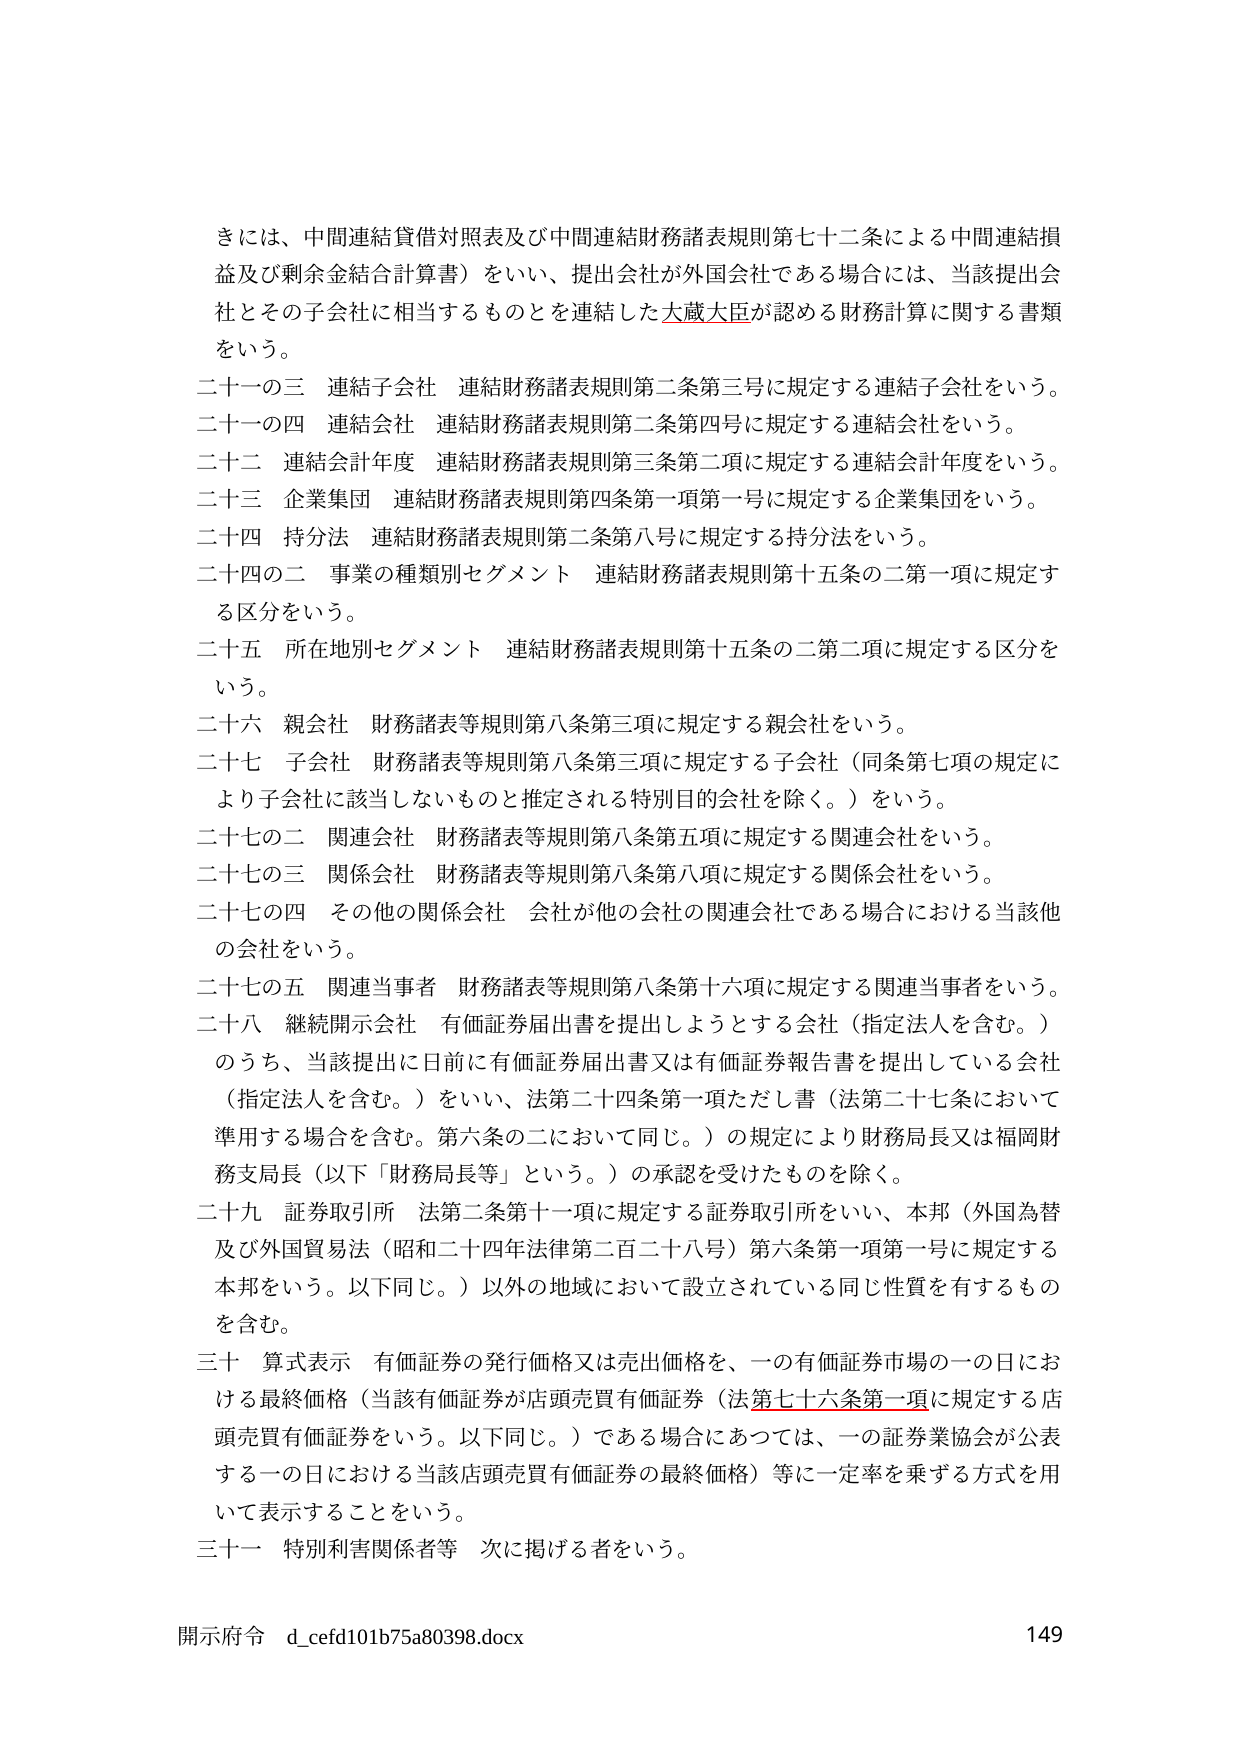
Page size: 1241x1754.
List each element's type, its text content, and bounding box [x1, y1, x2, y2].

text 二十八 継続開示会社 有価証券届出書を提出しようとする会社（指定法人を含む。）のうち、当該提出に日前に有価証券届出書又は有価証券報告書を提出している会社（指定法人を含む。）をいい、法第二十四条第一項ただし書（法第二十七条において準用する場合を含む。第六条の二において同じ。）の規定により財務局長又は福岡財務支局長（以下「財務局長等」という。）の承認を受けたものを除く。 [196, 1004, 1063, 1192]
text 二十七の四 その他の関係会社 会社が他の会社の関連会社である場合における当該他の会社をいう。 [196, 892, 1063, 967]
text 二十四 持分法 連結財務諸表規則第二条第八号に規定する持分法をいう。 [196, 517, 1063, 554]
text 二十三 企業集団 連結財務諸表規則第四条第一項第一号に規定する企業集団をいう。 [196, 479, 1063, 517]
text 二十四の二 事業の種類別セグメント 連結財務諸表規則第十五条の二第一項に規定する区分をいう。 [196, 554, 1063, 629]
text 二十七の五 関連当事者 財務諸表等規則第八条第十六項に規定する関連当事者をいう。 [196, 967, 1063, 1004]
text 二十九 証券取引所 法第二条第十一項に規定する証券取引所をいい、本邦（外国為替及び外国貿易法（昭和二十四年法律第二百二十八号）第六条第一項第一号に規定する本邦をいう。以下同じ。）以外の地域において設立されている同じ性質を有するものを含む。 [196, 1192, 1063, 1342]
text 二十一の三 連結子会社 連結財務諸表規則第二条第三号に規定する連結子会社をいう。 [196, 367, 1063, 404]
text 二十二 連結会計年度 連結財務諸表規則第三条第二項に規定する連結会計年度をいう。 [196, 442, 1063, 479]
text 二十七の三 関係会社 財務諸表等規則第八条第八項に規定する関係会社をいう。 [196, 854, 1063, 892]
text 二十六 親会社 財務諸表等規則第八条第三項に規定する親会社をいう。 [196, 704, 1063, 742]
text 三十 算式表示 有価証券の発行価格又は売出価格を、一の有価証券市場の一の日における最終価格（当該有価証券が店頭売買有価証券（法第七十六条第一項に規定する店頭売買有価証券をいう。以下同じ。）である場合にあつては、一の証券業協会が公表する一の日における当該店頭売買有価証券の最終価格）等に一定率を乗ずる方式を用いて表示することをいう。 [196, 1342, 1063, 1529]
text 二十五 所在地別セグメント 連結財務諸表規則第十五条の二第二項に規定する区分をいう。 [196, 629, 1063, 704]
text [196, 217, 1063, 367]
text 二十七 子会社 財務諸表等規則第八条第三項に規定する子会社（同条第七項の規定により子会社に該当しないものと推定される特別目的会社を除く。）をいう。 [196, 742, 1063, 817]
text 二十七の二 関連会社 財務諸表等規則第八条第五項に規定する関連会社をいう。 [196, 817, 1063, 854]
text 二十一の四 連結会社 連結財務諸表規則第二条第四号に規定する連結会社をいう。 [196, 404, 1063, 442]
text 三十一 特別利害関係者等 次に掲げる者をいう。 [196, 1529, 1063, 1567]
